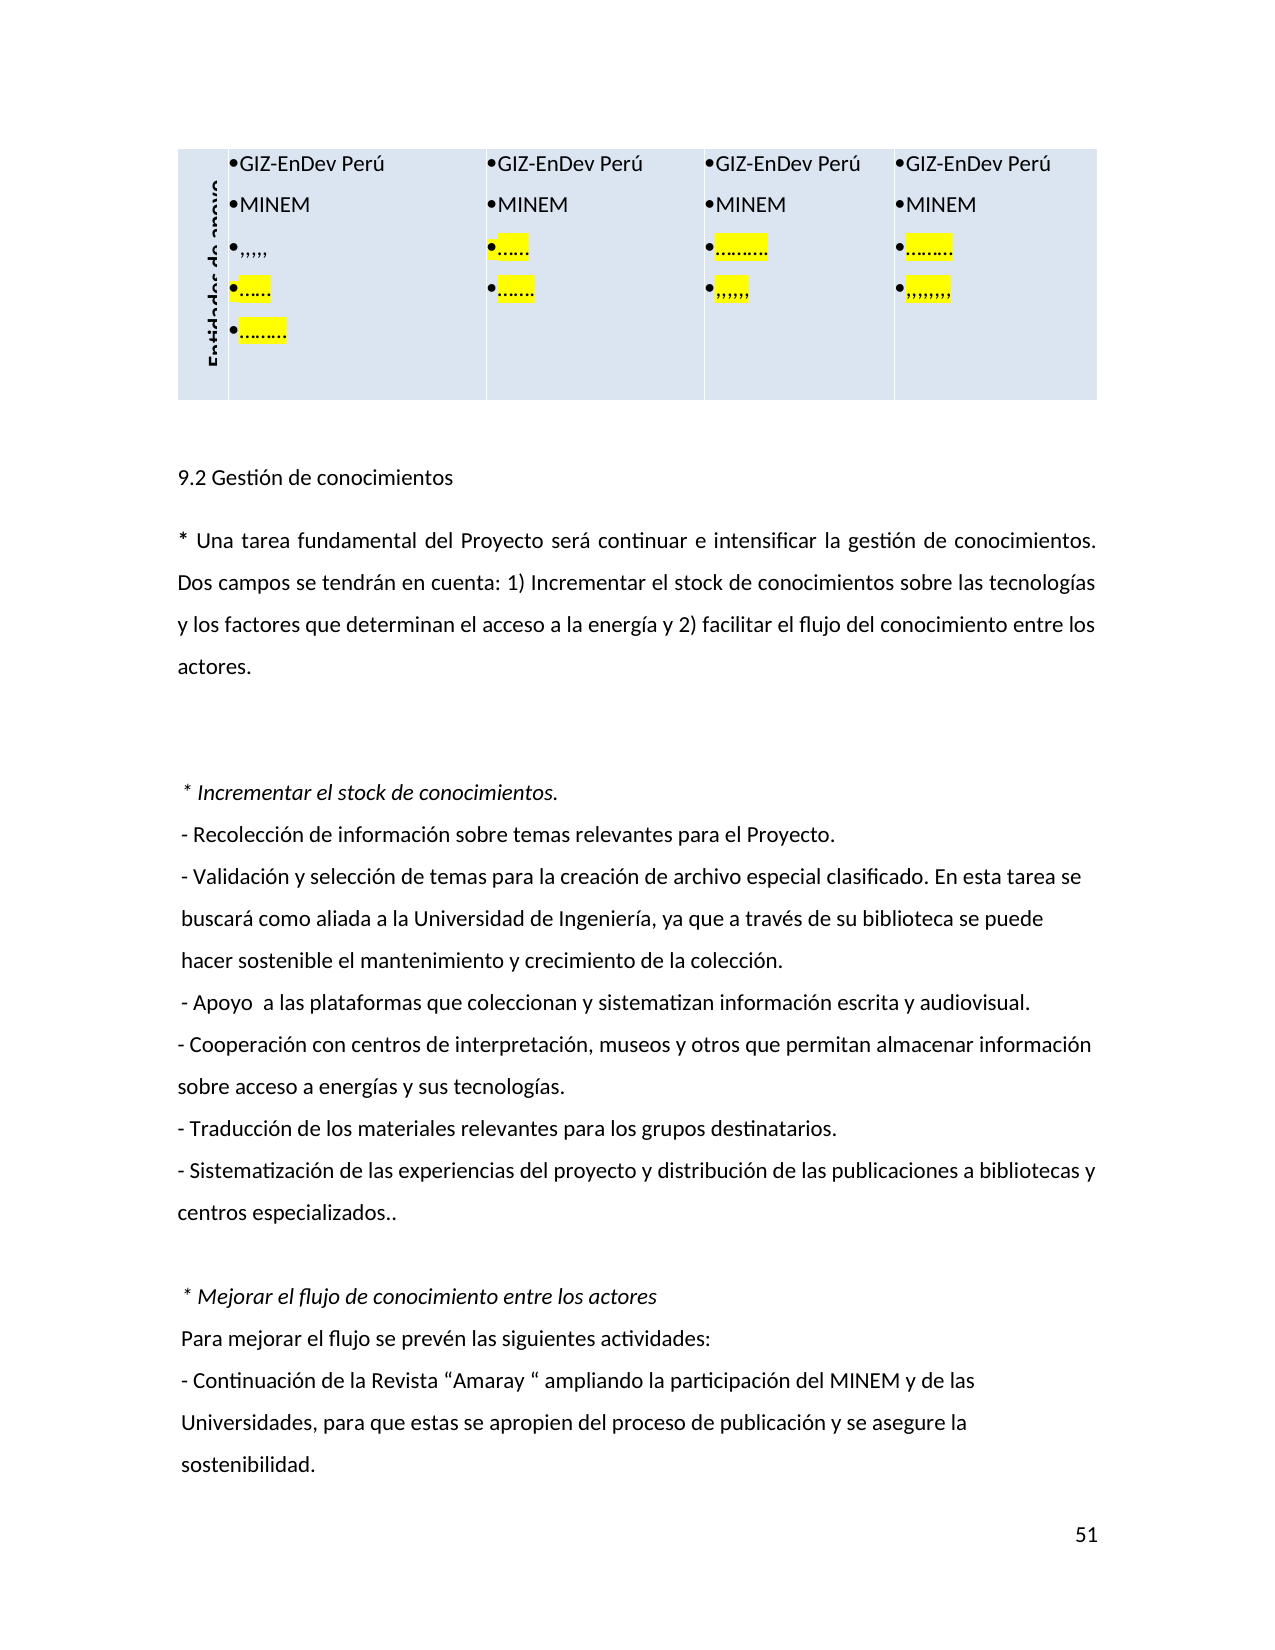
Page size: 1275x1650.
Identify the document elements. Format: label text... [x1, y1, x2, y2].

list * Incrementar el stock de conocimientos. [181, 778, 1098, 806]
list - Traducción de los materiales relevantes para los grupos destinatarios. [177, 1114, 1098, 1142]
list - Recolección de información sobre temas relevantes para el Proyecto. [181, 820, 1098, 848]
list - Cooperación con centros de interpretación, museos y otros que permitan almacenar información sobre acceso a energías y sus tecnologías. [177, 1030, 1098, 1100]
table_cell GIZ-EnDev Perú MINEM …… ……. [487, 149, 704, 400]
table_cell GIZ-EnDev Perú MINEM ,,,,, …… ……… [229, 149, 486, 400]
list - Validación y selección de temas para la creación de archivo especial clasificado. En esta tarea se buscará como aliada a la Universidad de Ingeniería, ya que a través de su biblioteca se puede hacer sostenible el mantenimiento y crecimiento de la colección. - Apoyo a las plataformas que coleccionan y sistematizan información escrita y audiovisual. [181, 862, 1098, 1016]
table_cell Entidades de apoyo [178, 149, 228, 400]
list - Sistematización de las experiencias del proyecto y distribución de las publicaciones a bibliotecas y centros especializados.. [177, 1156, 1098, 1226]
list * Una tarea fundamental del Proyecto será continuar e intensificar la gestión de conocimientos. Dos campos se tendrán en cuenta: 1) Incrementar el stock de conocimientos sobre las tecnologías y los factores que determinan el acceso a la energía y 2) facilitar el flujo del conocimiento entre los actores. [177, 526, 1098, 680]
table_cell GIZ-EnDev Perú MINEM ……… ,,,,,,,, [895, 149, 1097, 400]
table_cell GIZ-EnDev Perú MINEM ………. ,,,,,, [705, 149, 894, 400]
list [181, 1324, 1098, 1478]
list * Mejorar el flujo de conocimiento entre los actores [181, 1282, 1098, 1310]
text 9.2 Gestión de conocimientos [177, 463, 1098, 492]
